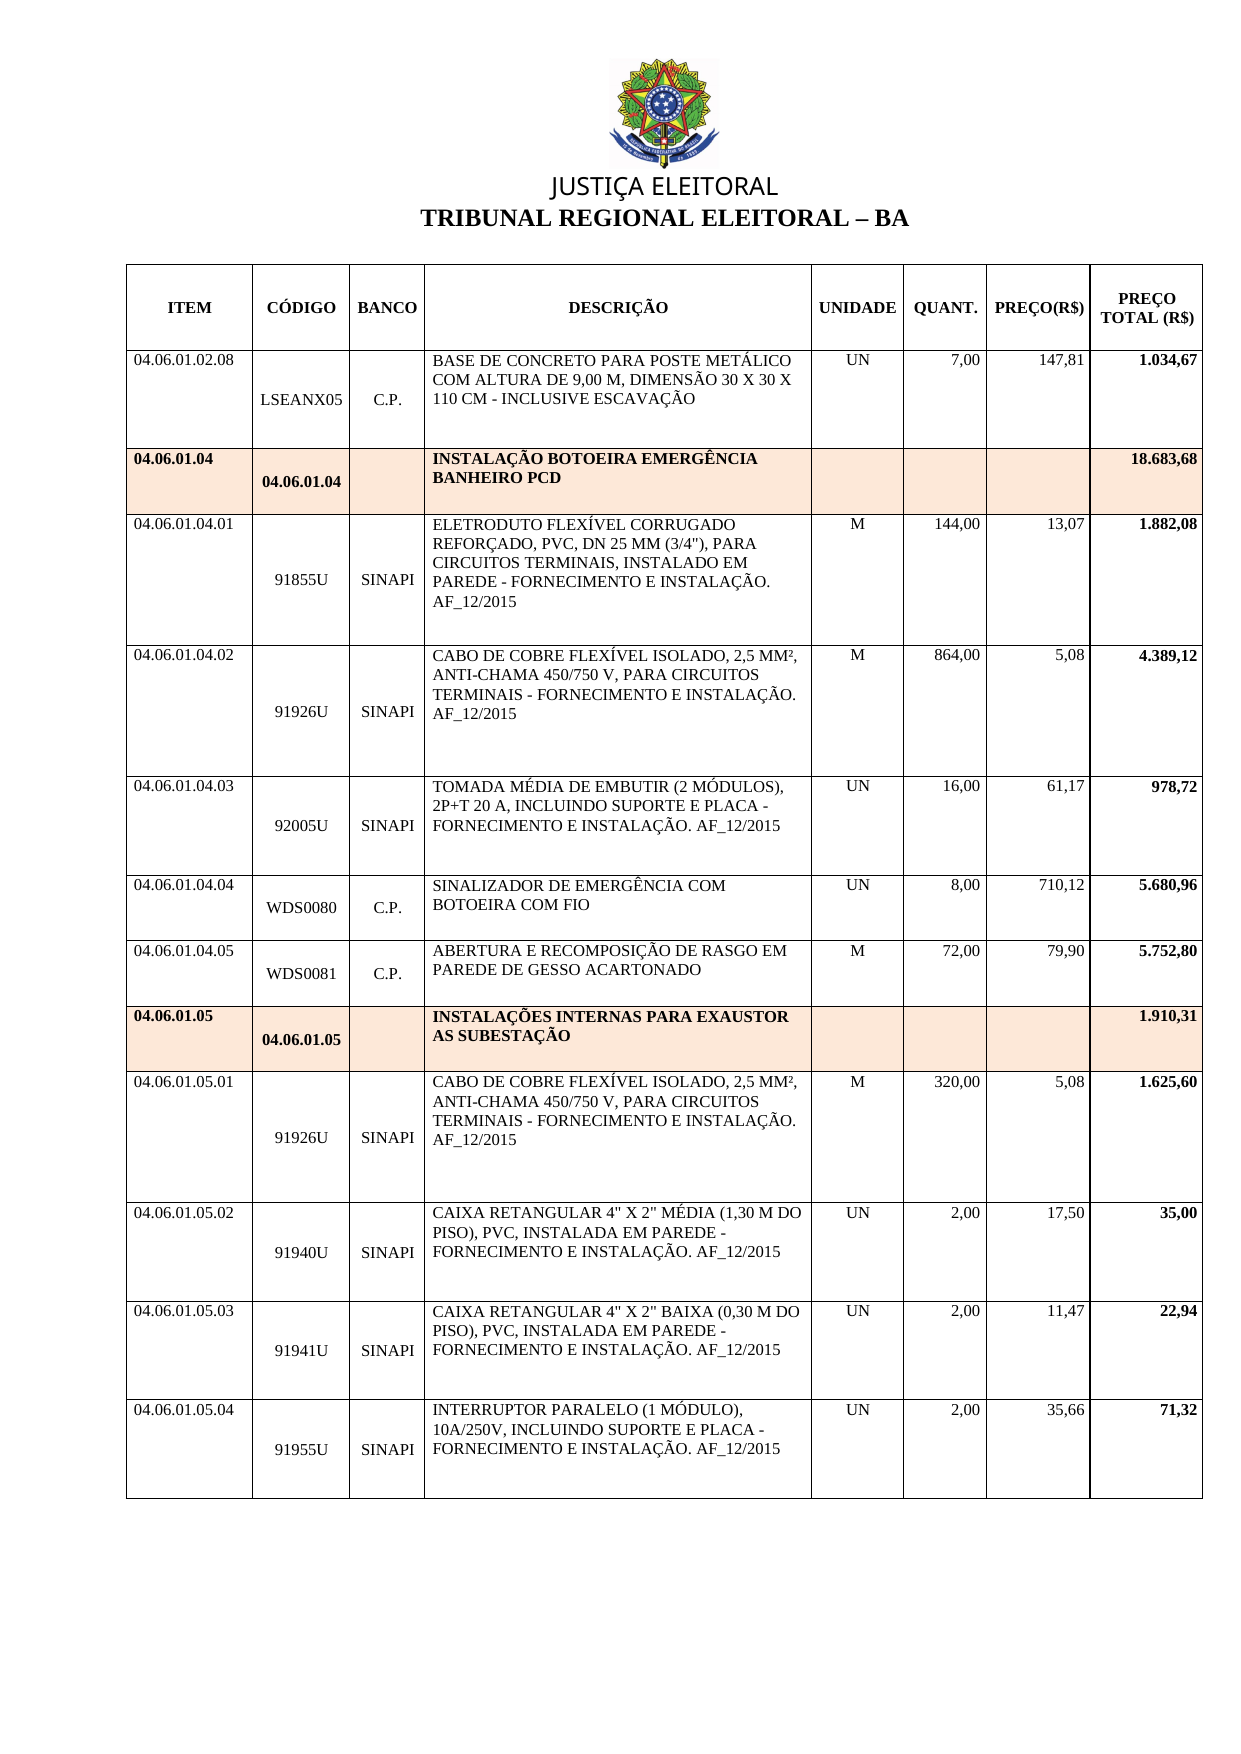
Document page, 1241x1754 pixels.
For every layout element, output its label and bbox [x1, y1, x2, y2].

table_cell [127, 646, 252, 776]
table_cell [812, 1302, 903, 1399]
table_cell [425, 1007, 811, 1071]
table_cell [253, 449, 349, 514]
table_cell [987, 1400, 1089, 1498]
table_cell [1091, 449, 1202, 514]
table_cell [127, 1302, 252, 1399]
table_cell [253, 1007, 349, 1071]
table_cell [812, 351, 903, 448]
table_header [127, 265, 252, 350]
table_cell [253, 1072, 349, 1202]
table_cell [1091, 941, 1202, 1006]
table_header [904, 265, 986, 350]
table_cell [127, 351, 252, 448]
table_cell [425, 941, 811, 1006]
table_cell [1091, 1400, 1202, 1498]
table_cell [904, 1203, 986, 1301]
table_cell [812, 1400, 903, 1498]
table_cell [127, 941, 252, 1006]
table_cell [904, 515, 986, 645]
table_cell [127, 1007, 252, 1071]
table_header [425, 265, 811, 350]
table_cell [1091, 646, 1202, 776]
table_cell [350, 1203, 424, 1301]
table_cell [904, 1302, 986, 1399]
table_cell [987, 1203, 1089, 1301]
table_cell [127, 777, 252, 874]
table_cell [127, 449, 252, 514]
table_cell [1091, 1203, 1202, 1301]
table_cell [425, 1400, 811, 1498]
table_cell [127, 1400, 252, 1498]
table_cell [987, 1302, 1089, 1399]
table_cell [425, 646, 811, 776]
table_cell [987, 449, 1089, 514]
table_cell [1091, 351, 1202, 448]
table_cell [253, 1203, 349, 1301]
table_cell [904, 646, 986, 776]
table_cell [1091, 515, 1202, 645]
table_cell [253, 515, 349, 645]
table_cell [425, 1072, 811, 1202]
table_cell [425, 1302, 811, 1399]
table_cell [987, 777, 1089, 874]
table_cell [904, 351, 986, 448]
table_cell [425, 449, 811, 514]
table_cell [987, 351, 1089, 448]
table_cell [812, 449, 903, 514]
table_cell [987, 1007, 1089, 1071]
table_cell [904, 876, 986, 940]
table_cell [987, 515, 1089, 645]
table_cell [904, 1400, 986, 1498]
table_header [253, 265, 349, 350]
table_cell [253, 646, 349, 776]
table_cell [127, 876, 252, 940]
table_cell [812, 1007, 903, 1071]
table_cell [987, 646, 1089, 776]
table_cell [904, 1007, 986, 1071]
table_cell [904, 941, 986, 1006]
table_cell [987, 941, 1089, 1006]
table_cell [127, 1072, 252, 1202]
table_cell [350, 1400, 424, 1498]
picture [609, 58, 720, 169]
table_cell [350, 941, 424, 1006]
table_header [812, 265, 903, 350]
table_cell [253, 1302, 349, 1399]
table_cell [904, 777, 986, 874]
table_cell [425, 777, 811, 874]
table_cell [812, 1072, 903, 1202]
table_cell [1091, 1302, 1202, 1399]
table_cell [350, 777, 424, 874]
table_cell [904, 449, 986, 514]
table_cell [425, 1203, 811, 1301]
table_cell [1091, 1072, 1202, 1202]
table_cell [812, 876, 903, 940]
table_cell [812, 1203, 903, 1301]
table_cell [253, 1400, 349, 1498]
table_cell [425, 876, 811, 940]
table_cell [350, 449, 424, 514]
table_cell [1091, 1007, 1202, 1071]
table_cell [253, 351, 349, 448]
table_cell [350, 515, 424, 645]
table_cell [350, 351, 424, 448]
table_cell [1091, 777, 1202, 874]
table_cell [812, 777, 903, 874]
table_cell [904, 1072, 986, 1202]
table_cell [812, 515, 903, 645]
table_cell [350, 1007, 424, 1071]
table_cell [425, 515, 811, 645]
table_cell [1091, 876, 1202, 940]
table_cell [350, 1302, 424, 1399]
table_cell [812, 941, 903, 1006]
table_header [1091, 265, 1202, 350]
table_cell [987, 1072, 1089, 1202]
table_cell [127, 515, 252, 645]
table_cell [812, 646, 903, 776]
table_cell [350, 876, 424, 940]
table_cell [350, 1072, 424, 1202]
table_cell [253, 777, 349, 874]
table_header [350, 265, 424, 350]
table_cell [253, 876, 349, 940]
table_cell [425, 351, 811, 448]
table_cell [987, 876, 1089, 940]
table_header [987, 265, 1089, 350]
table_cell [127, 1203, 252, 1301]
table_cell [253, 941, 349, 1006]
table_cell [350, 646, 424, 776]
